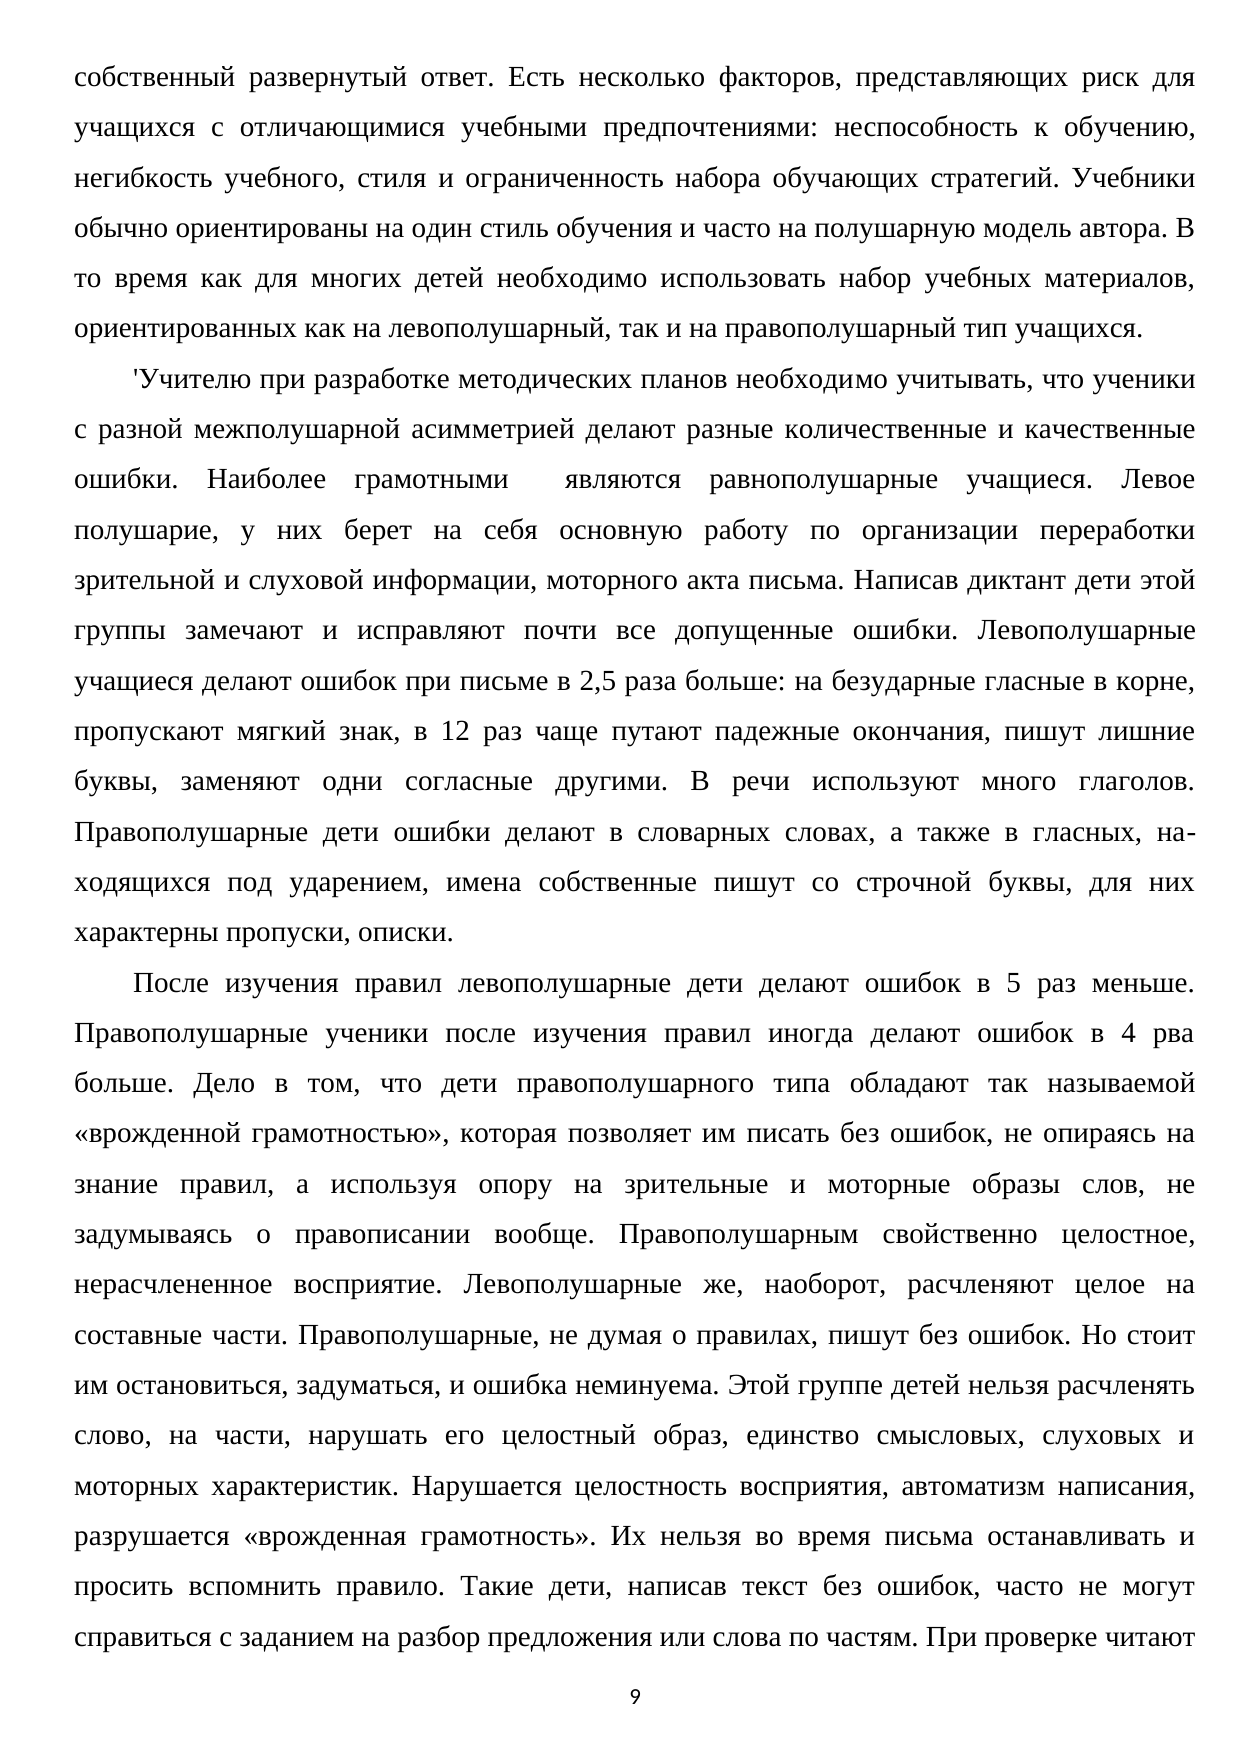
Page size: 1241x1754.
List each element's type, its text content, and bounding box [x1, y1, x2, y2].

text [74, 59, 1196, 344]
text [74, 965, 1196, 1652]
text 'Учителю при разработке методических планов необходимо учитывать, что ученики с разной межполушарной асимметрией делают разные количественные и качественные ошибки. Наиболее грамотными являются равнополушарные учащиеся. Левое полушарие, у них берет на себя основную работу по организации переработки зрительной и слуховой информации, моторного акта письма. Написав диктант дети этой группы замечают и исправляют почти все допущенные ошибки. Левополушарные учащиеся делают ошибок при письме в 2,5 раза больше: на безударные гласные в корне, пропускают мягкий знак, в 12 раз чаще путают падежные окончания, пишут лишние буквы, заменяют одни согласные другими. В речи используют много глаголов. Правополушарные дети ошибки делают в словарных словах, а также в гласных, находящихся под ударением, имена собственные пишут со строчной буквы, для них характерны пропуски, описки. [74, 361, 1196, 948]
